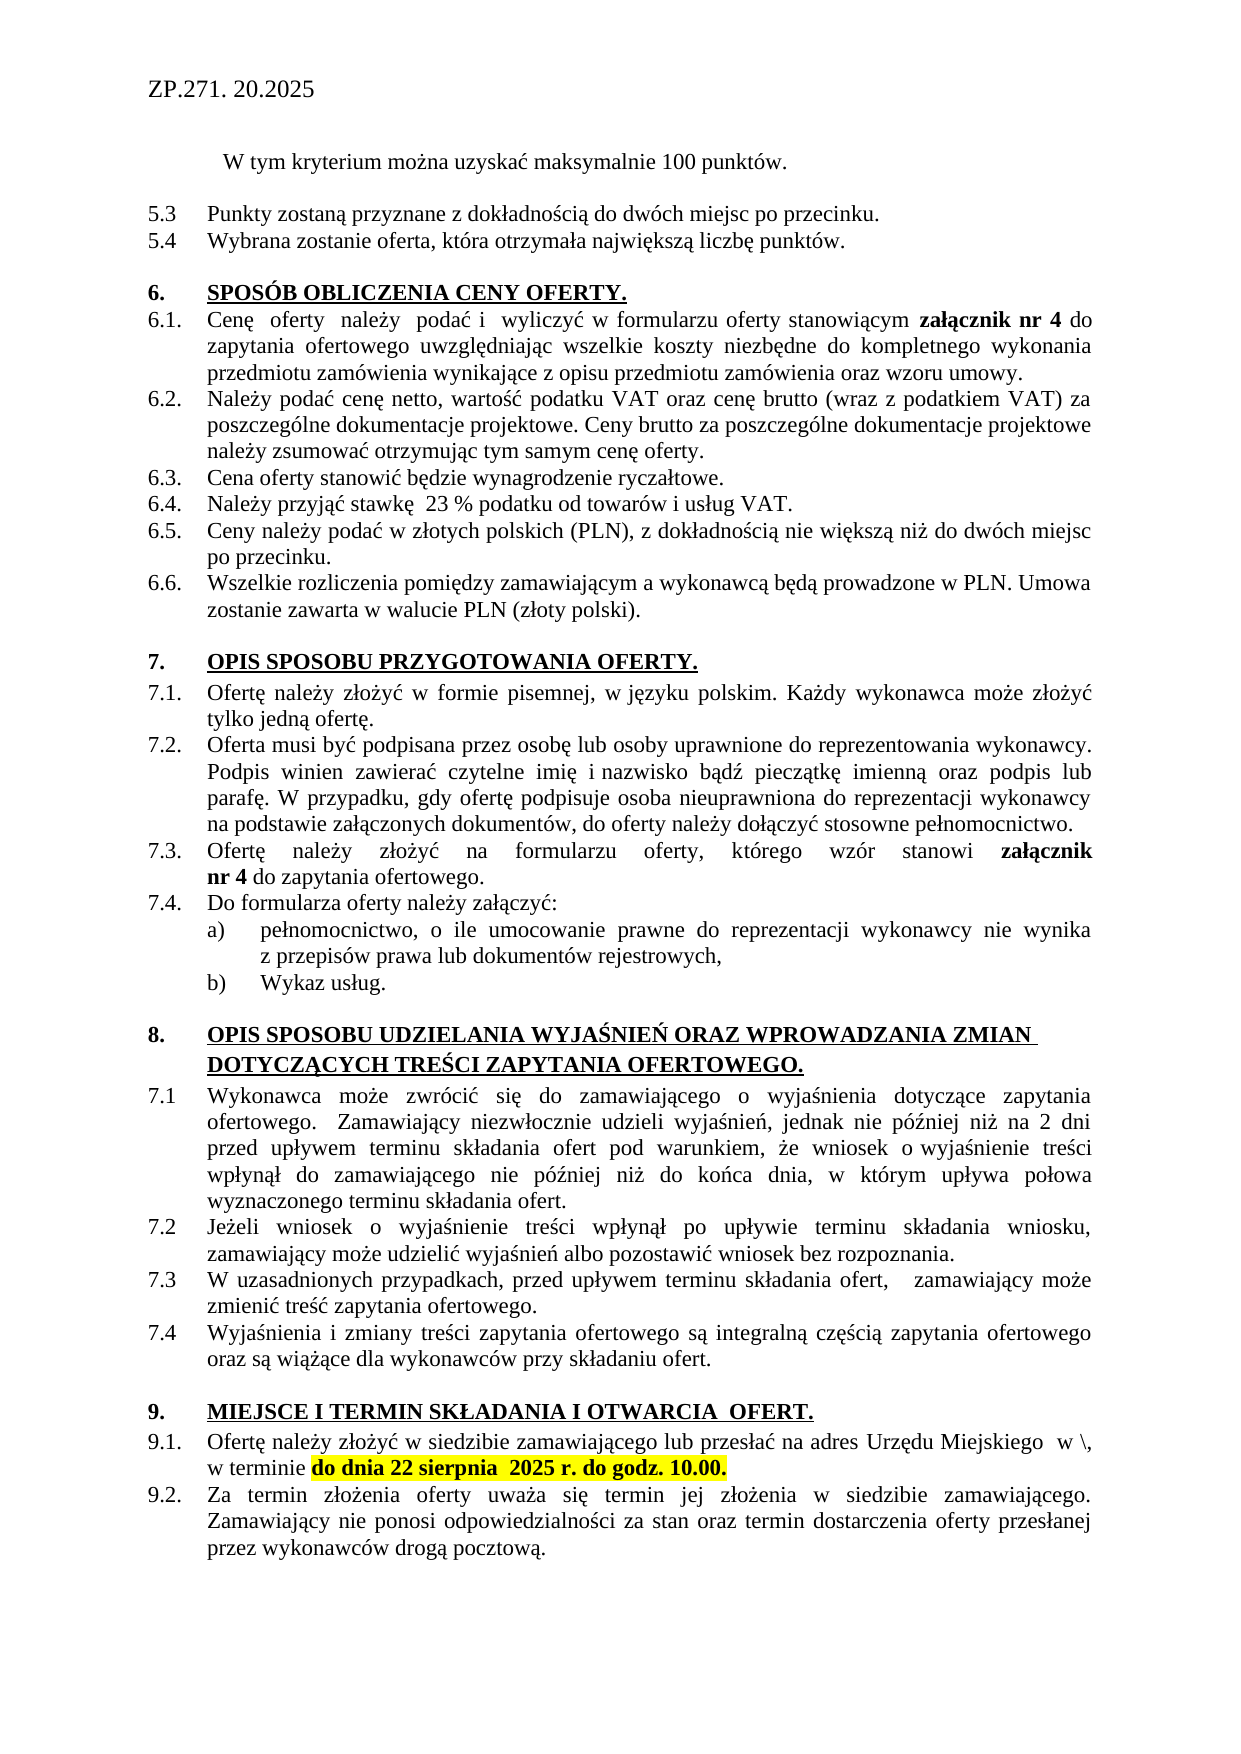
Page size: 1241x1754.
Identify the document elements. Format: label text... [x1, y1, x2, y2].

list Cenę oferty należy podać i wyliczyć w formularzu oferty stanowiącym załącznik nr 4 do zapytania ofertowego uwzględniając wszelkie koszty niezbędne do kompletnego wykonania przedmiotu zamówienia wynikające z opisu przedmiotu zamówienia oraz wzoru umowy. [148, 306, 1092, 385]
list pełnomocnictwo, o ile umocowanie prawne do reprezentacji wykonawcy nie wynika z przepisów prawa lub dokumentów rejestrowych, [207, 916, 1092, 968]
list Wykaz usług. [207, 968, 1092, 995]
list Ceny należy podać w złotych polskich (PLN), z dokładnością nie większą niż do dwóch miejsc po przecinku. [148, 517, 1092, 569]
text W tym kryterium można uzyskać maksymalnie 100 punktów. [223, 148, 1092, 174]
list Do formularza oferty należy załączyć: [148, 889, 1092, 916]
list Ofertę należy złożyć na formularzu oferty, którego wzór stanowi załącznik nr 4 do zapytania ofertowego. [148, 837, 1092, 889]
list OPIS SPOSOBU UDZIELANIA WYJAŚNIEŃ ORAZ WPROWADZANIA ZMIAN DOTYCZĄCYCH TREŚCI ZAPYTANIA OFERTOWEGO. [148, 1021, 1092, 1078]
list Wybrana zostanie oferta, która otrzymała największą liczbę punktów. [148, 227, 1092, 253]
list Należy przyjąć stawkę 23 % podatku od towarów i usług VAT. [148, 490, 1092, 517]
list OPIS SPOSOBU PRZYGOTOWANIA OFERTY. [148, 648, 1092, 675]
list Jeżeli wniosek o wyjaśnienie treści wpłynął po upływie terminu składania wniosku, zamawiający może udzielić wyjaśnień albo pozostawić wniosek bez rozpoznania. [148, 1213, 1092, 1266]
list Punkty zostaną przyznane z dokładnością do dwóch miejsc po przecinku. [148, 200, 1092, 227]
list Ofertę należy złożyć w siedzibie zamawiającego lub przesłać na adres Urzędu Miejskiego w \, w terminie do dnia 22 sierpnia 2025 r. do godz. 10.00. [148, 1428, 1092, 1481]
list Ofertę należy złożyć w formie pisemnej, w języku polskim. Każdy wykonawca może złożyć tylko jedną ofertę. [148, 679, 1092, 731]
list Oferta musi być podpisana przez osobę lub osoby uprawnione do reprezentowania wykonawcy. Podpis winien zawierać czytelne imię i nazwisko bądź pieczątkę imienną oraz podpis lub parafę. W przypadku, gdy ofertę podpisuje osoba nieuprawniona do reprezentacji wykonawcy na podstawie załączonych dokumentów, do oferty należy dołączyć stosowne pełnomocnictwo. [148, 731, 1092, 837]
list SPOSÓB OBLICZENIA CENY OFERTY. [148, 279, 1092, 306]
list Cena oferty stanowić będzie wynagrodzenie ryczałtowe. [148, 464, 1092, 490]
list Należy podać cenę netto, wartość podatku VAT oraz cenę brutto (wraz z podatkiem VAT) za poszczególne dokumentacje projektowe. Ceny brutto za poszczególne dokumentacje projektowe należy zsumować otrzymując tym samym cenę oferty. [148, 385, 1092, 464]
list Wyjaśnienia i zmiany treści zapytania ofertowego są integralną częścią zapytania ofertowego oraz są wiążące dla wykonawców przy składaniu ofert. [148, 1319, 1092, 1372]
list Wszelkie rozliczenia pomiędzy zamawiającym a wykonawcą będą prowadzone w PLN. Umowa zostanie zawarta w walucie PLN (złoty polski). [148, 569, 1092, 622]
list MIEJSCE I TERMIN SKŁADANIA I OTWARCIA OFERT. [148, 1398, 1092, 1424]
list Wykonawca może zwrócić się do zamawiającego o wyjaśnienia dotyczące zapytania ofertowego. Zamawiający niezwłocznie udzieli wyjaśnień, jednak nie później niż na 2 dni przed upływem terminu składania ofert pod warunkiem, że wniosek o wyjaśnienie treści wpłynął do zamawiającego nie później niż do końca dnia, w którym upływa połowa wyznaczonego terminu składania ofert. [148, 1082, 1092, 1213]
list Za termin złożenia oferty uważa się termin jej złożenia w siedzibie zamawiającego. Zamawiający nie ponosi odpowiedzialności za stan oraz termin dostarczenia oferty przesłanej przez wykonawców drogą pocztową. [148, 1481, 1092, 1560]
list W uzasadnionych przypadkach, przed upływem terminu składania ofert, zamawiający może zmienić treść zapytania ofertowego. [148, 1266, 1092, 1319]
